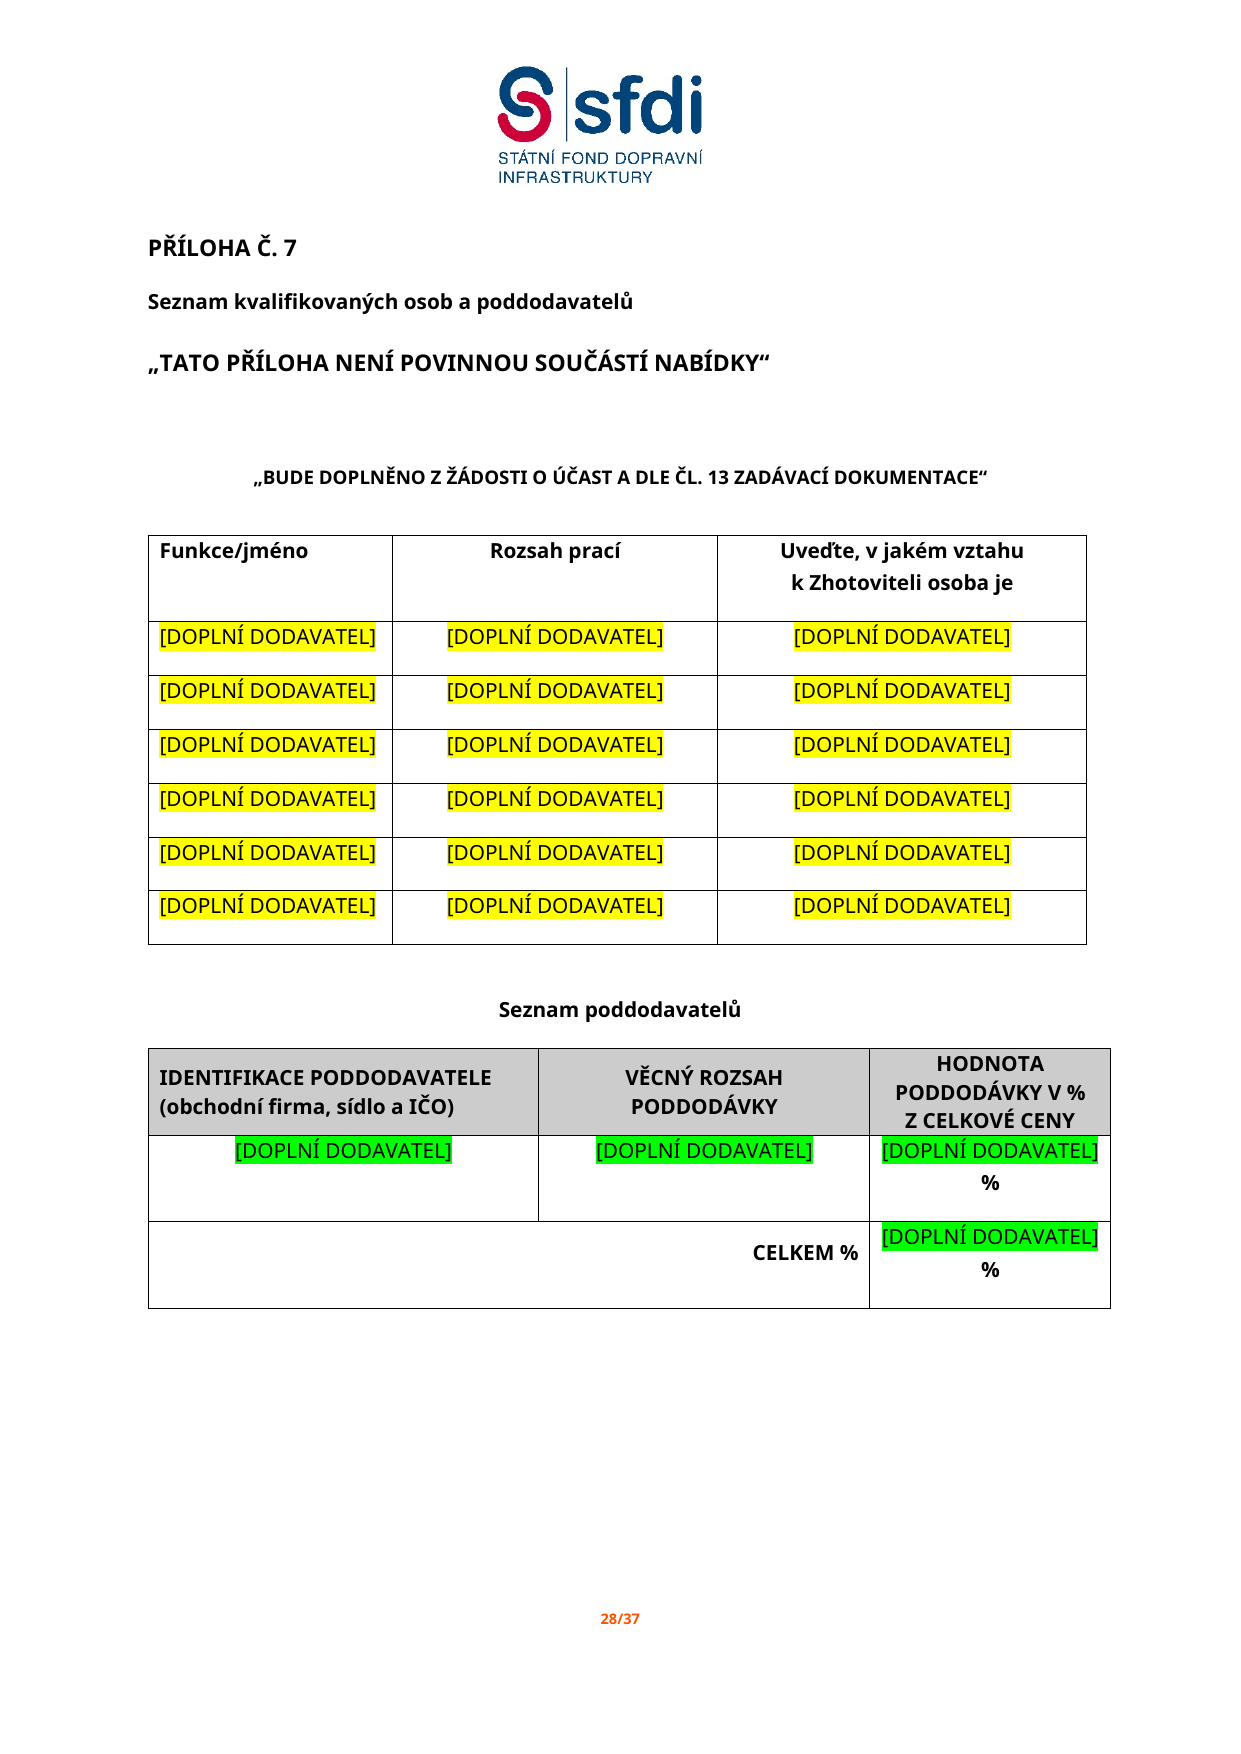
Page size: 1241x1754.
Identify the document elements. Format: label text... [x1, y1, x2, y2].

table_header Rozsah prací [393, 536, 717, 621]
text Příloha č. 7 [148, 232, 1093, 263]
text „BUDE DOPLNĚNO Z ŽÁDOSTI O ÚČAST A DLE ČL. 13 ZADÁVACÍ DOKUMENTACE“ [148, 464, 1093, 490]
table_cell [DOPLNÍ DODAVATEL] [393, 730, 717, 783]
table_cell [DOPLNÍ DODAVATEL]% [870, 1136, 1110, 1221]
picture [497, 64, 703, 183]
table_cell [DOPLNÍ DODAVATEL] [718, 784, 1086, 837]
table_cell [DOPLNÍ DODAVATEL] [718, 730, 1086, 783]
table_cell [DOPLNÍ DODAVATEL] [718, 676, 1086, 729]
table_cell [DOPLNÍ DODAVATEL] [149, 622, 392, 675]
text Seznam poddodavatelů [148, 995, 1093, 1023]
text „TATO PŘÍLOHA NENÍ POVINNOU SOUČÁSTÍ NABÍDKY“ [148, 347, 1093, 379]
table_cell [DOPLNÍ DODAVATEL] [718, 891, 1086, 944]
table_cell [DOPLNÍ DODAVATEL] [149, 784, 392, 837]
table_cell [DOPLNÍ DODAVATEL] [393, 784, 717, 837]
table_header Uveďte, v jakém vztahu k Zhotoviteli osoba je [718, 536, 1086, 621]
table_header IDENTIFIKACE PODDODAVATELE (obchodní firma, sídlo a IČO) [149, 1049, 538, 1135]
table_cell [DOPLNÍ DODAVATEL] [393, 676, 717, 729]
table_cell CELKEM % [149, 1222, 869, 1308]
table_cell [DOPLNÍ DODAVATEL] [718, 622, 1086, 675]
table_cell [DOPLNÍ DODAVATEL] [149, 1136, 538, 1221]
table_cell [DOPLNÍ DODAVATEL] [149, 891, 392, 944]
table_cell [DOPLNÍ DODAVATEL] [149, 838, 392, 890]
text Seznam kvalifikovaných osob a poddodavatelů [148, 287, 1093, 315]
table_cell [DOPLNÍ DODAVATEL] [149, 730, 392, 783]
table_cell [DOPLNÍ DODAVATEL] [718, 838, 1086, 890]
table_cell [DOPLNÍ DODAVATEL] [539, 1136, 869, 1221]
table_cell [DOPLNÍ DODAVATEL] [393, 838, 717, 890]
table_header Funkce/jméno [149, 536, 392, 621]
table_cell [DOPLNÍ DODAVATEL]% [870, 1222, 1110, 1308]
table_header VĚCNÝ ROZSAH PODDODÁVKY [539, 1049, 869, 1135]
table_cell [DOPLNÍ DODAVATEL] [149, 676, 392, 729]
table_cell [DOPLNÍ DODAVATEL] [393, 622, 717, 675]
table_header HODNOTA PODDODÁVKY V % Z CELKOVÉ CENY [870, 1049, 1110, 1135]
table_cell [DOPLNÍ DODAVATEL] [393, 891, 717, 944]
